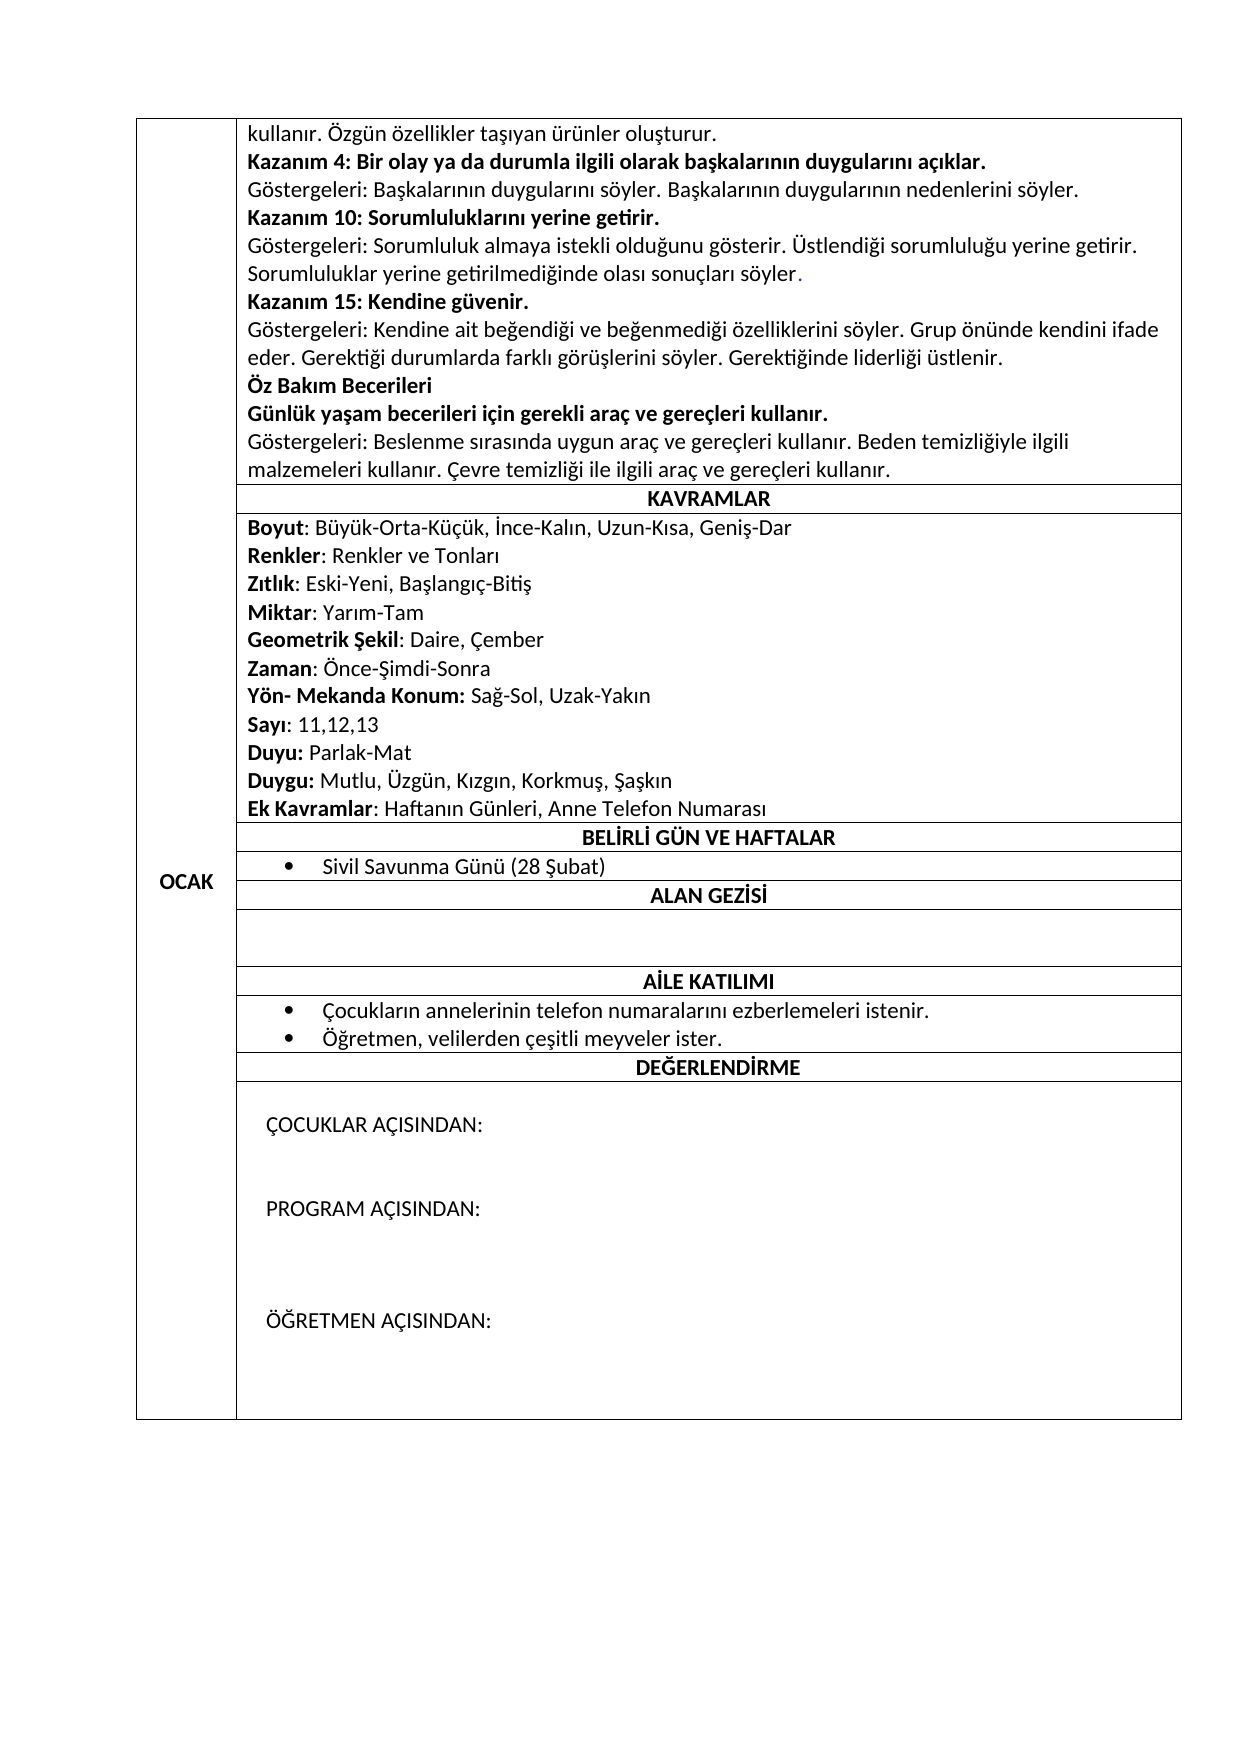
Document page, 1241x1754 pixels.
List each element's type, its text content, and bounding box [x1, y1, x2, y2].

table_cell BELİRLİ GÜN VE HAFTALAR [237, 823, 1181, 851]
table_cell AİLE KATILIMI [237, 967, 1181, 995]
table_cell Sivil Savunma Günü (28 Şubat) [237, 852, 1181, 880]
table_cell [237, 119, 1181, 483]
table_cell ALAN GEZİSİ [237, 881, 1181, 909]
table_cell ÇOCUKLAR AÇISINDAN: PROGRAM AÇISINDAN: ÖĞRETMEN AÇISINDAN: [237, 1082, 1181, 1418]
table_cell Boyut: Büyük-Orta-Küçük, İnce-Kalın, Uzun-Kısa, Geniş-Dar Renkler: Renkler ve Tonları Zıtlık: Eski-Yeni, Başlangıç-Bitiş Miktar: Yarım-Tam Geometrik Şekil: Daire, Çember Zaman: Önce-Şimdi-Sonra Yön- Mekanda Konum: Sağ-Sol, Uzak-Yakın Sayı: 11,12,13 Duyu: Parlak-Mat Duygu: Mutlu, Üzgün, Kızgın, Korkmuş, Şaşkın Ek Kavramlar: Haftanın Günleri, Anne Telefon Numarası [237, 514, 1181, 822]
table_cell KAVRAMLAR [237, 485, 1181, 512]
table_cell [237, 910, 1181, 966]
table_cell DEĞERLENDİRME [237, 1053, 1181, 1081]
table_cell Çocukların annelerinin telefon numaralarını ezberlemeleri istenir. Öğretmen, velilerden çeşitli meyveler ister. [237, 996, 1181, 1052]
table_cell OCAK OCAK OCAK [137, 119, 236, 1418]
